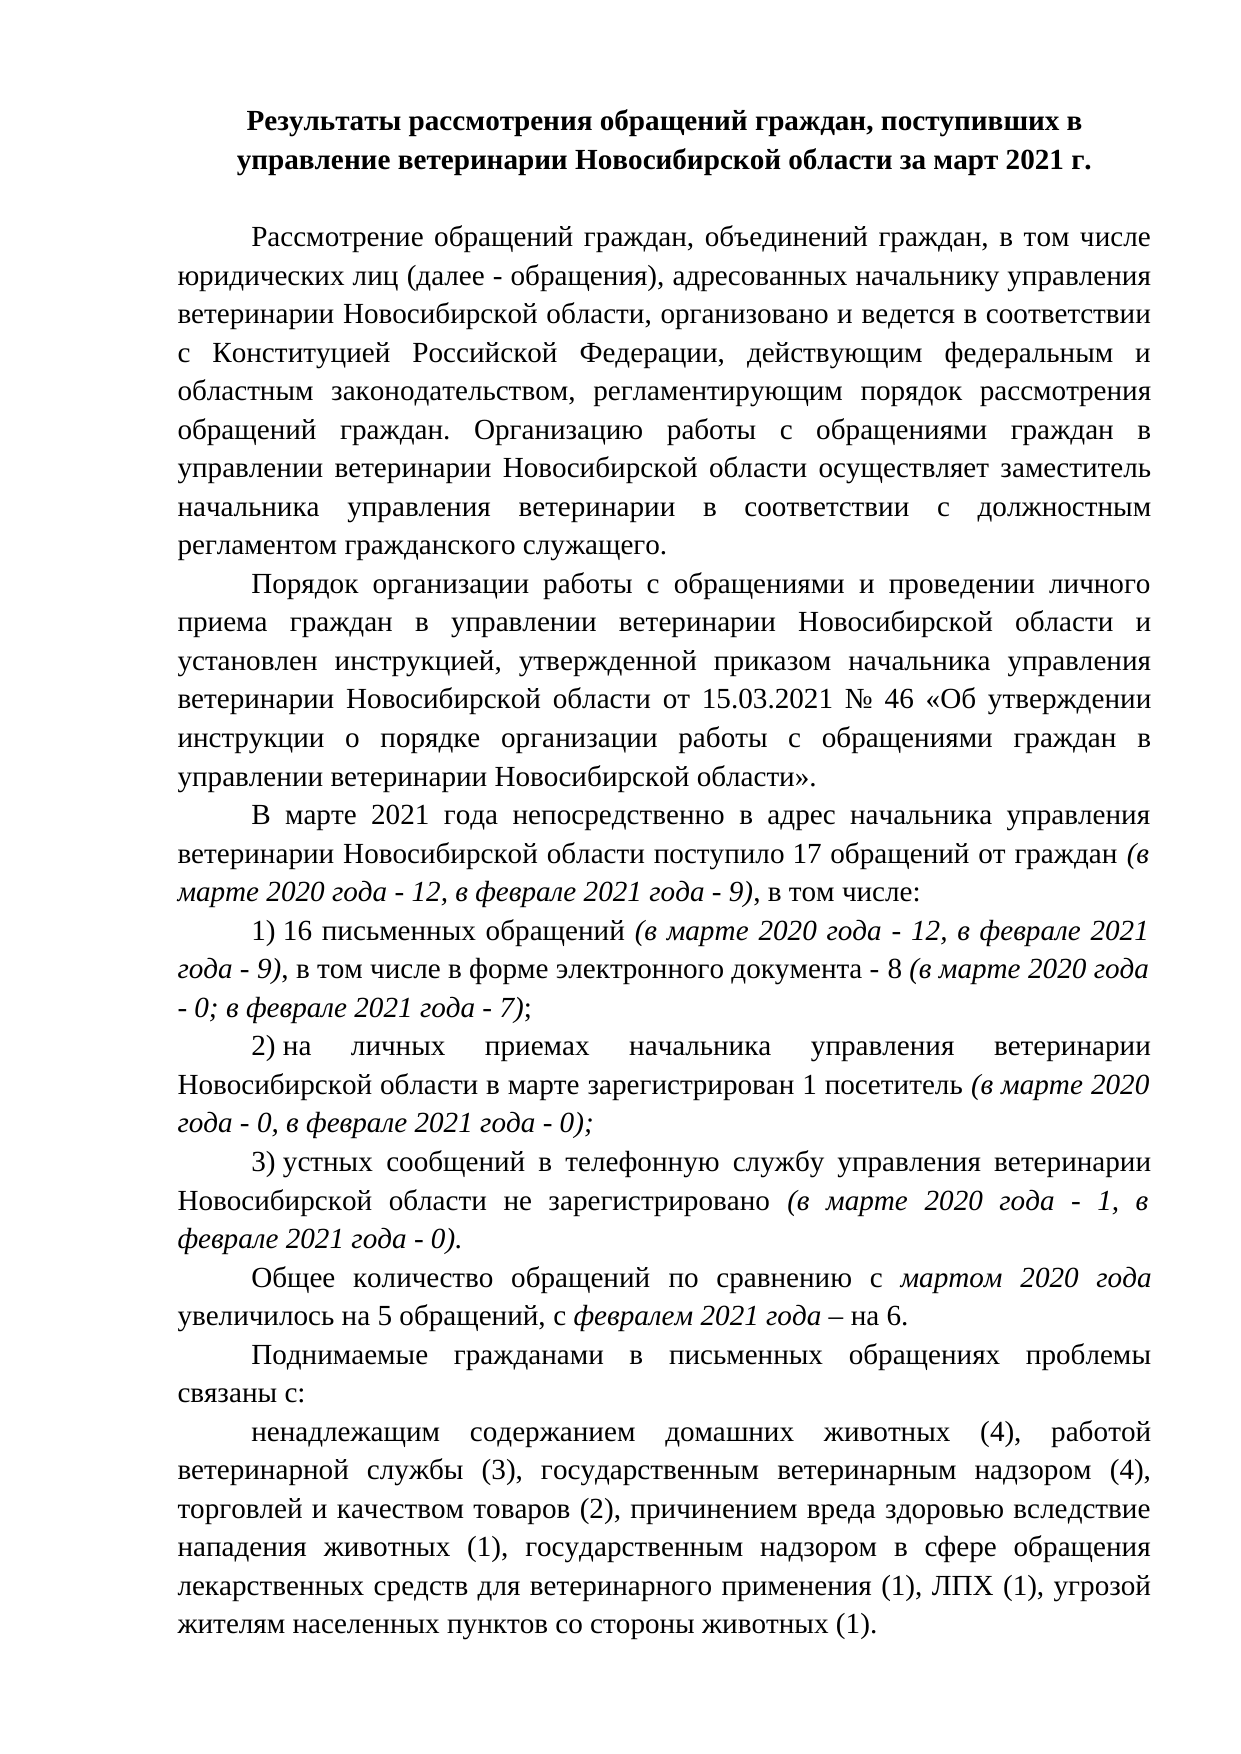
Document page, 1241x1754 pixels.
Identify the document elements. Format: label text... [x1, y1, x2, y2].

text Результаты рассмотрения обращений граждан, поступивших в управление ветеринарии Новосибирской области за март 2021 г. [177, 103, 1152, 176]
text 2) на личных приемах начальника управления ветеринарии Новосибирской области в марте зарегистрирован 1 посетитель (в марте 2020 года - 0, в феврале 2021 года - 0); [177, 1028, 1152, 1139]
text ненадлежащим содержанием домашних животных (4), работой ветеринарной службы (3), государственным ветеринарным надзором (4), торговлей и качеством товаров (2), причинением вреда здоровью вследствие нападения животных (1), государственным надзором в сфере обращения лекарственных средств для ветеринарного применения (1), ЛПХ (1), угрозой жителям населенных пунктов со стороны животных (1). [177, 1414, 1152, 1640]
text 3) устных сообщений в телефонную службу управления ветеринарии Новосибирской области не зарегистрировано (в марте 2020 года - 1, в феврале 2021 года - 0). [177, 1144, 1152, 1255]
text В марте 2021 года непосредственно в адрес начальника управления ветеринарии Новосибирской области поступило 17 обращений от граждан (в марте 2020 года - 12, в феврале 2021 года - 9), в том числе: [177, 797, 1152, 908]
text 1) 16 письменных обращений (в марте 2020 года - 12, в феврале 2021 года - 9), в том числе в форме электронного документа - 8 (в марте 2020 года - 0; в феврале 2021 года - 7); [177, 913, 1152, 1023]
text Порядок организации работы с обращениями и проведении личного приема граждан в управлении ветеринарии Новосибирской области и установлен инструкцией, утвержденной приказом начальника управления ветеринарии Новосибирской области от 15.03.2021 № 46 «Об утверждении инструкции о порядке организации работы с обращениями граждан в управлении ветеринарии Новосибирской области». [177, 566, 1152, 792]
text Рассмотрение обращений граждан, объединений граждан, в том числе юридических лиц (далее - обращения), адресованных начальнику управления ветеринарии Новосибирской области, организовано и ведется в соответствии с Конституцией Российской Федерации, действующим федеральным и областным законодательством, регламентирующим порядок рассмотрения обращений граждан. Организацию работы с обращениями граждан в управлении ветеринарии Новосибирской области осуществляет заместитель начальника управления ветеринарии в соответствии с должностным регламентом гражданского служащего. [177, 219, 1152, 561]
text Общее количество обращений по сравнению с мартом 2020 года увеличилось на 5 обращений, с февралем 2021 года – на 6. [177, 1260, 1152, 1332]
text Поднимаемые гражданами в письменных обращениях проблемы связаны с: [177, 1337, 1152, 1409]
